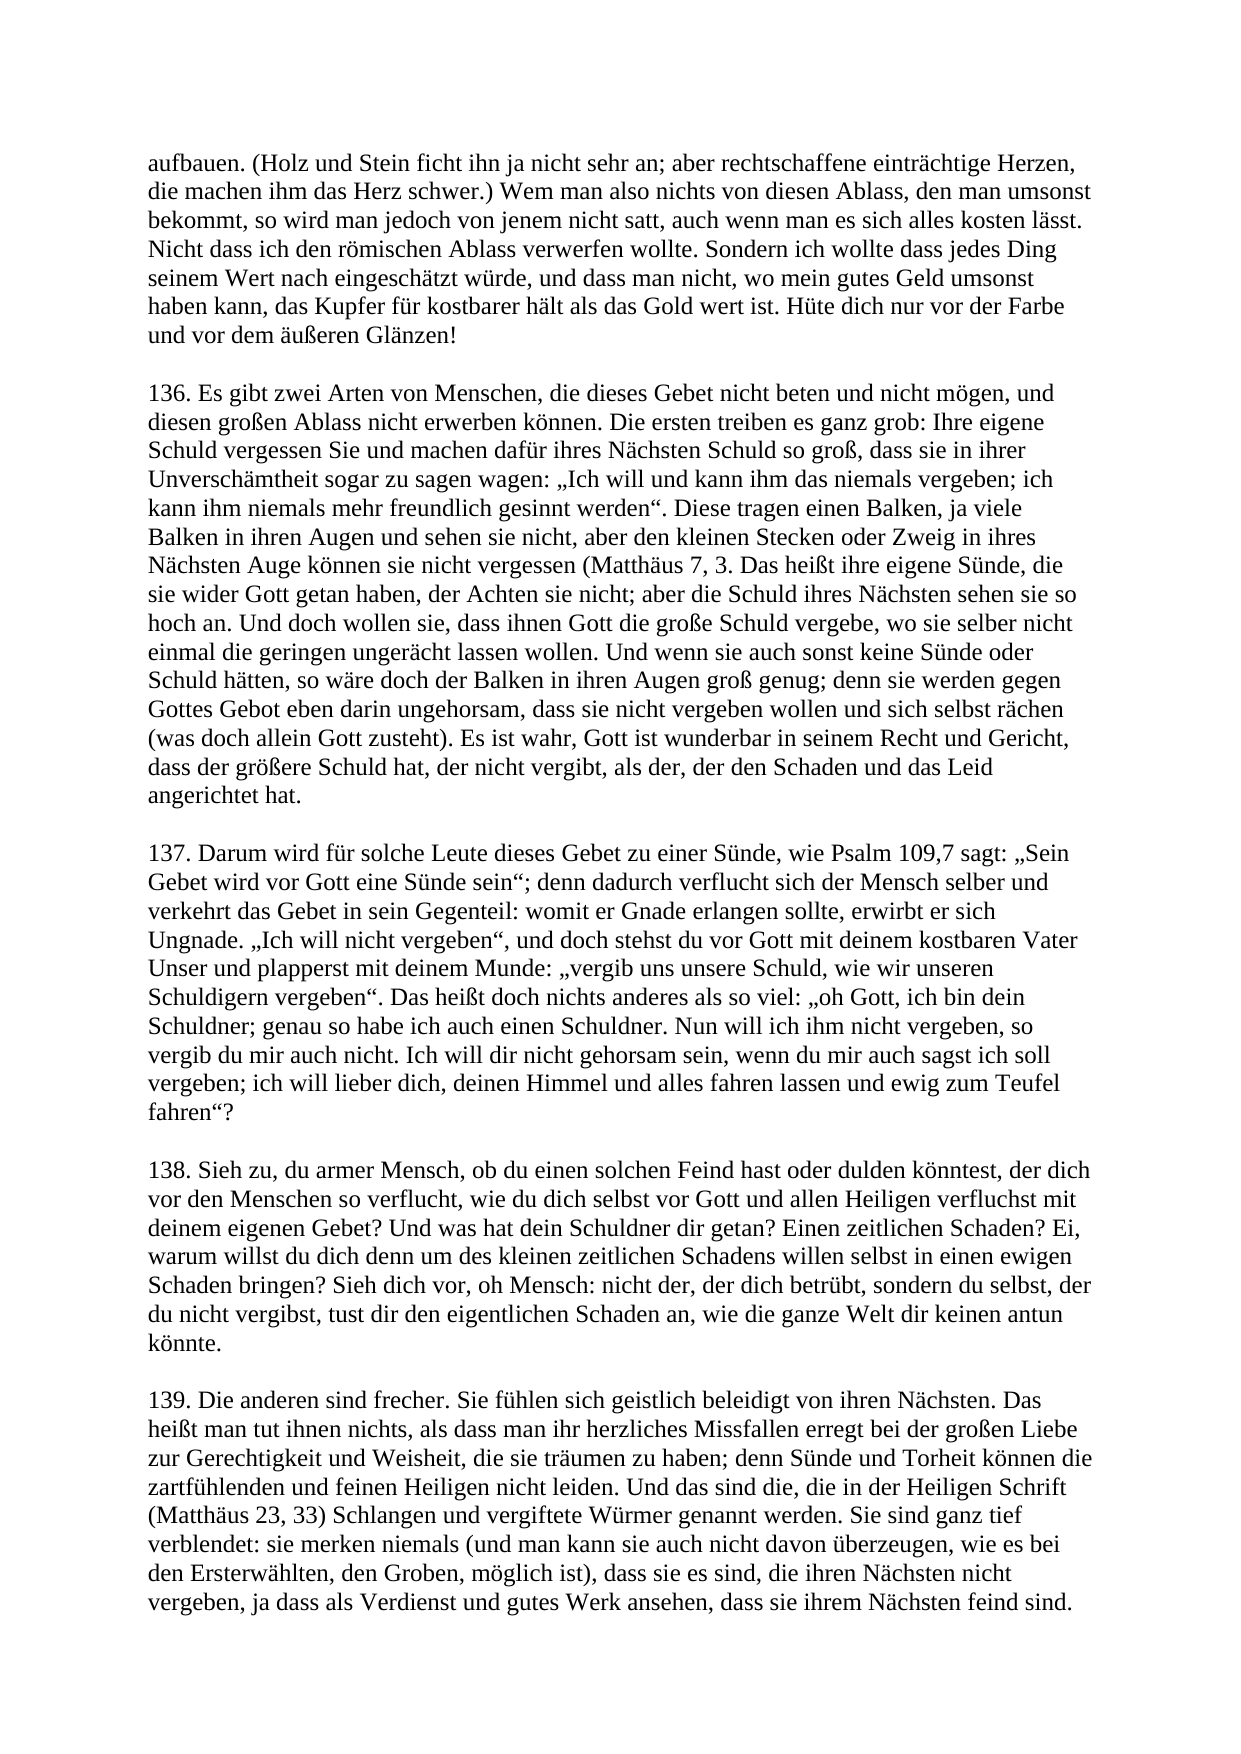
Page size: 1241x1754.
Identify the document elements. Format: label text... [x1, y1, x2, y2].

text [148, 1386, 1093, 1616]
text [148, 148, 1093, 349]
text 138. Sieh zu, du armer Mensch, ob du einen solchen Feind hast oder dulden könntest, der dich vor den Menschen so verflucht, wie du dich selbst vor Gott und allen Heiligen verfluchst mit deinem eigenen Gebet? Und was hat dein Schuldner dir getan? Einen zeitlichen Schaden? Ei, warum willst du dich denn um des kleinen zeitlichen Schadens willen selbst in einen ewigen Schaden bringen? Sieh dich vor, oh Mensch: nicht der, der dich betrübt, sondern du selbst, der du nicht vergibst, tust dir den eigentlichen Schaden an, wie die ganze Welt dir keinen antun könnte. [148, 1155, 1093, 1356]
text 136. Es gibt zwei Arten von Menschen, die dieses Gebet nicht beten und nicht mögen, und diesen großen Ablass nicht erwerben können. Die ersten treiben es ganz grob: Ihre eigene Schuld vergessen Sie und machen dafür ihres Nächsten Schuld so groß, dass sie in ihrer Unverschämtheit sogar zu sagen wagen: „Ich will und kann ihm das niemals vergeben; ich kann ihm niemals mehr freundlich gesinnt werden“. Diese tragen einen Balken, ja viele Balken in ihren Augen und sehen sie nicht, aber den kleinen Stecken oder Zweig in ihres Nächsten Auge können sie nicht vergessen (Matthäus 7, 3. Das heißt ihre eigene Sünde, die sie wider Gott getan haben, der Achten sie nicht; aber die Schuld ihres Nächsten sehen sie so hoch an. Und doch wollen sie, dass ihnen Gott die große Schuld vergebe, wo sie selber nicht einmal die geringen ungerächt lassen wollen. Und wenn sie auch sonst keine Sünde oder Schuld hätten, so wäre doch der Balken in ihren Augen groß genug; denn sie werden gegen Gottes Gebot eben darin ungehorsam, dass sie nicht vergeben wollen und sich selbst rächen (was doch allein Gott zusteht). Es ist wahr, Gott ist wunderbar in seinem Recht und Gericht, dass der größere Schuld hat, der nicht vergibt, als der, der den Schaden und das Leid angerichtet hat. [148, 378, 1093, 809]
text 137. Darum wird für solche Leute dieses Gebet zu einer Sünde, wie Psalm 109,7 sagt: „Sein Gebet wird vor Gott eine Sünde sein“; denn dadurch verflucht sich der Mensch selber und verkehrt das Gebet in sein Gegenteil: womit er Gnade erlangen sollte, erwirbt er sich Ungnade. „Ich will nicht vergeben“, und doch stehst du vor Gott mit deinem kostbaren Vater Unser und plapperst mit deinem Munde: „vergib uns unsere Schuld, wie wir unseren Schuldigern vergeben“. Das heißt doch nichts anderes als so viel: „oh Gott, ich bin dein Schuldner; genau so habe ich auch einen Schuldner. Nun will ich ihm nicht vergeben, so vergib du mir auch nicht. Ich will dir nicht gehorsam sein, wenn du mir auch sagst ich soll vergeben; ich will lieber dich, deinen Himmel und alles fahren lassen und ewig zum Teufel fahren“? [148, 838, 1093, 1126]
